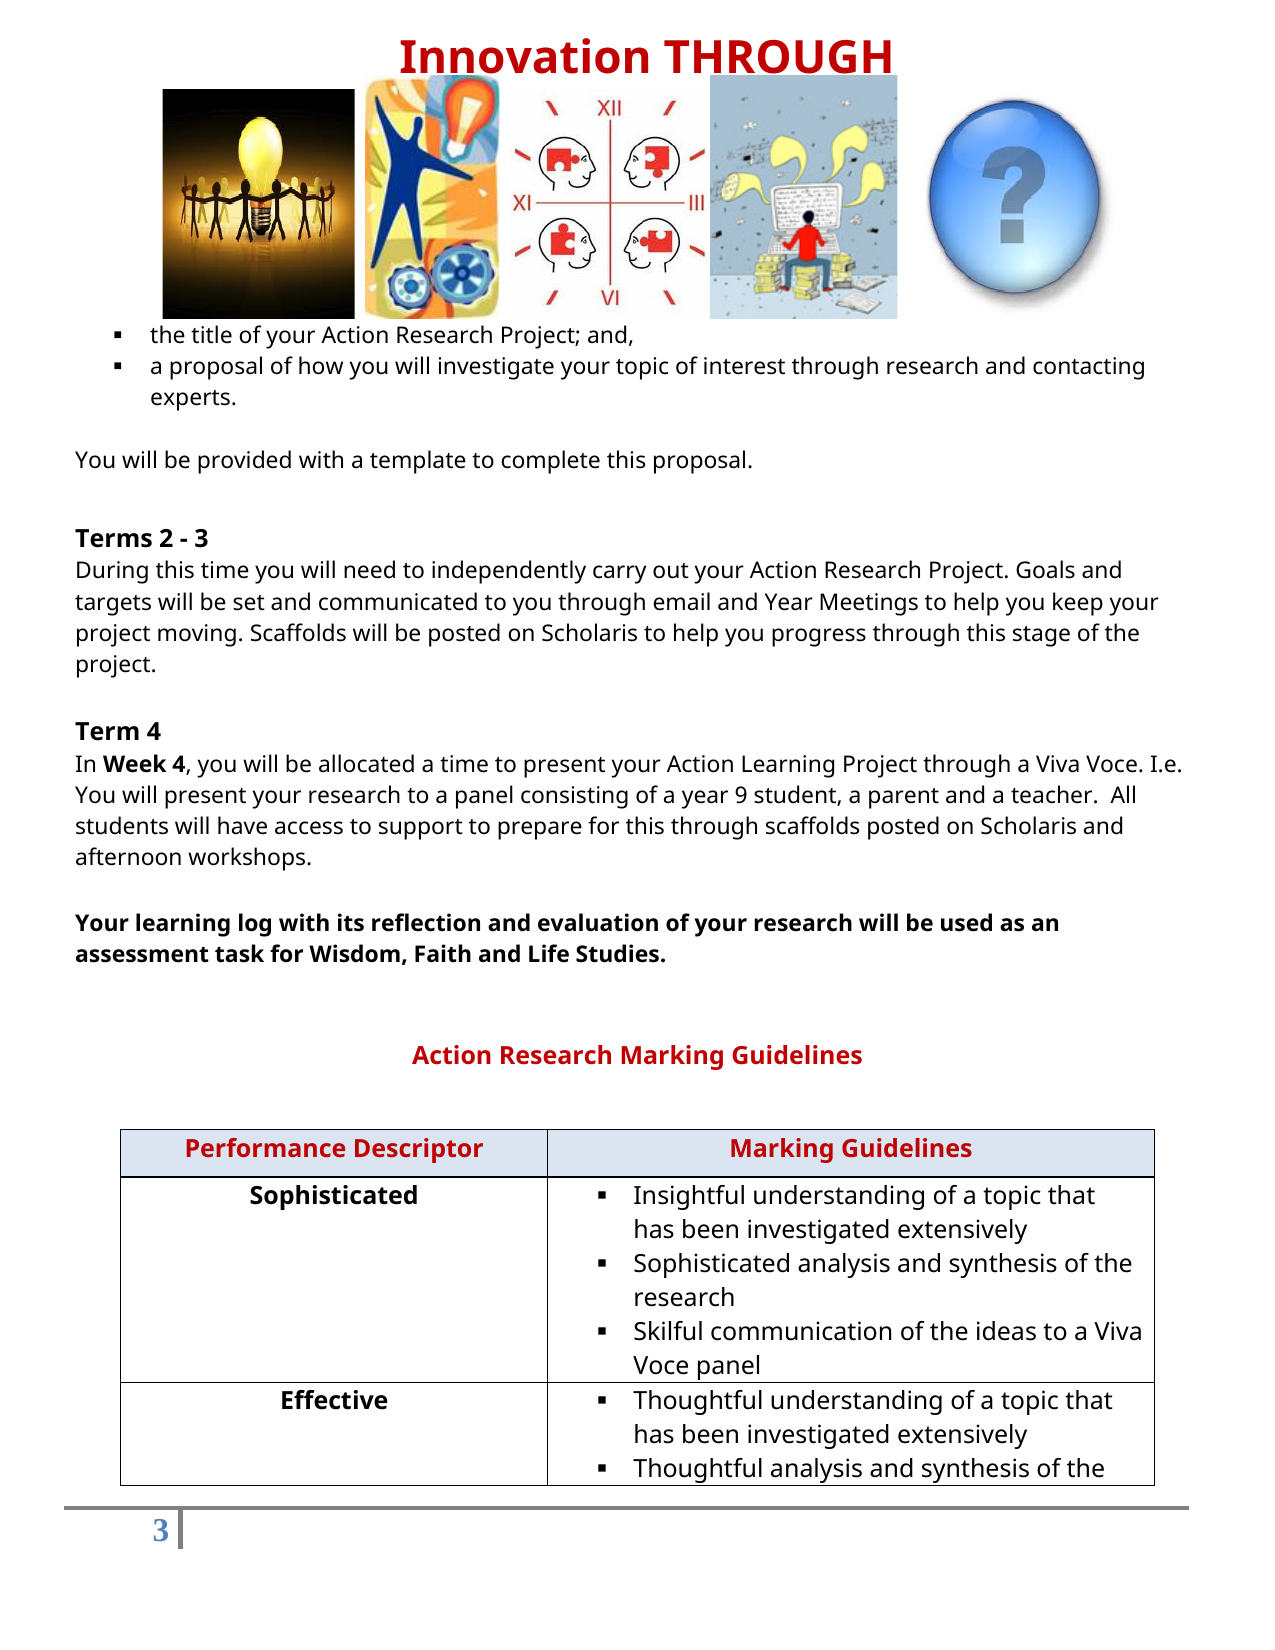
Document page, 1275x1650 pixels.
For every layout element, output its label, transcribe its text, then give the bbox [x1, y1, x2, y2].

table_cell Effective [121, 1383, 547, 1485]
text Term 4 [75, 713, 1200, 748]
text You will be provided with a template to complete this proposal. [75, 444, 1200, 475]
picture [365, 75, 500, 319]
table_header Marking Guidelines [548, 1130, 1154, 1176]
text Action Research Marking Guidelines [75, 1037, 1200, 1071]
picture [162, 89, 355, 319]
text In Week 4, you will be allocated a time to present your Action Learning Project through a Viva Voce. I.e. You will present your research to a panel consisting of a year 9 student, a parent and a teacher. All students will have access to support to prepare for this through scaffolds posted on Scholaris and afternoon workshops. [75, 748, 1200, 873]
picture [907, 76, 1121, 319]
list a proposal of how you will investigate your topic of interest through research and contacting experts. [112, 350, 1200, 412]
text During this time you will need to independently carry out your Action Research Project. Goals and targets will be set and communicated to you through email and Year Meetings to help you keep your project moving. Scaffolds will be posted on Scholaris to help you progress through this stage of the project. [75, 554, 1200, 679]
picture [510, 75, 898, 319]
table_header Performance Descriptor [121, 1130, 547, 1176]
text Your learning log with its reflection and evaluation of your research will be used as an assessment task for Wisdom, Faith and Life Studies. [75, 907, 1200, 969]
text Terms 2 - 3 [75, 520, 1200, 554]
table_cell Insightful understanding of a topic that has been investigated extensively Sophisticated analysis and synthesis of the research Skilful communication of the ideas to a Viva Voce panel [548, 1178, 1154, 1382]
table_cell Sophisticated [121, 1178, 547, 1382]
list the title of your Action Research Project; and, [112, 319, 1200, 350]
